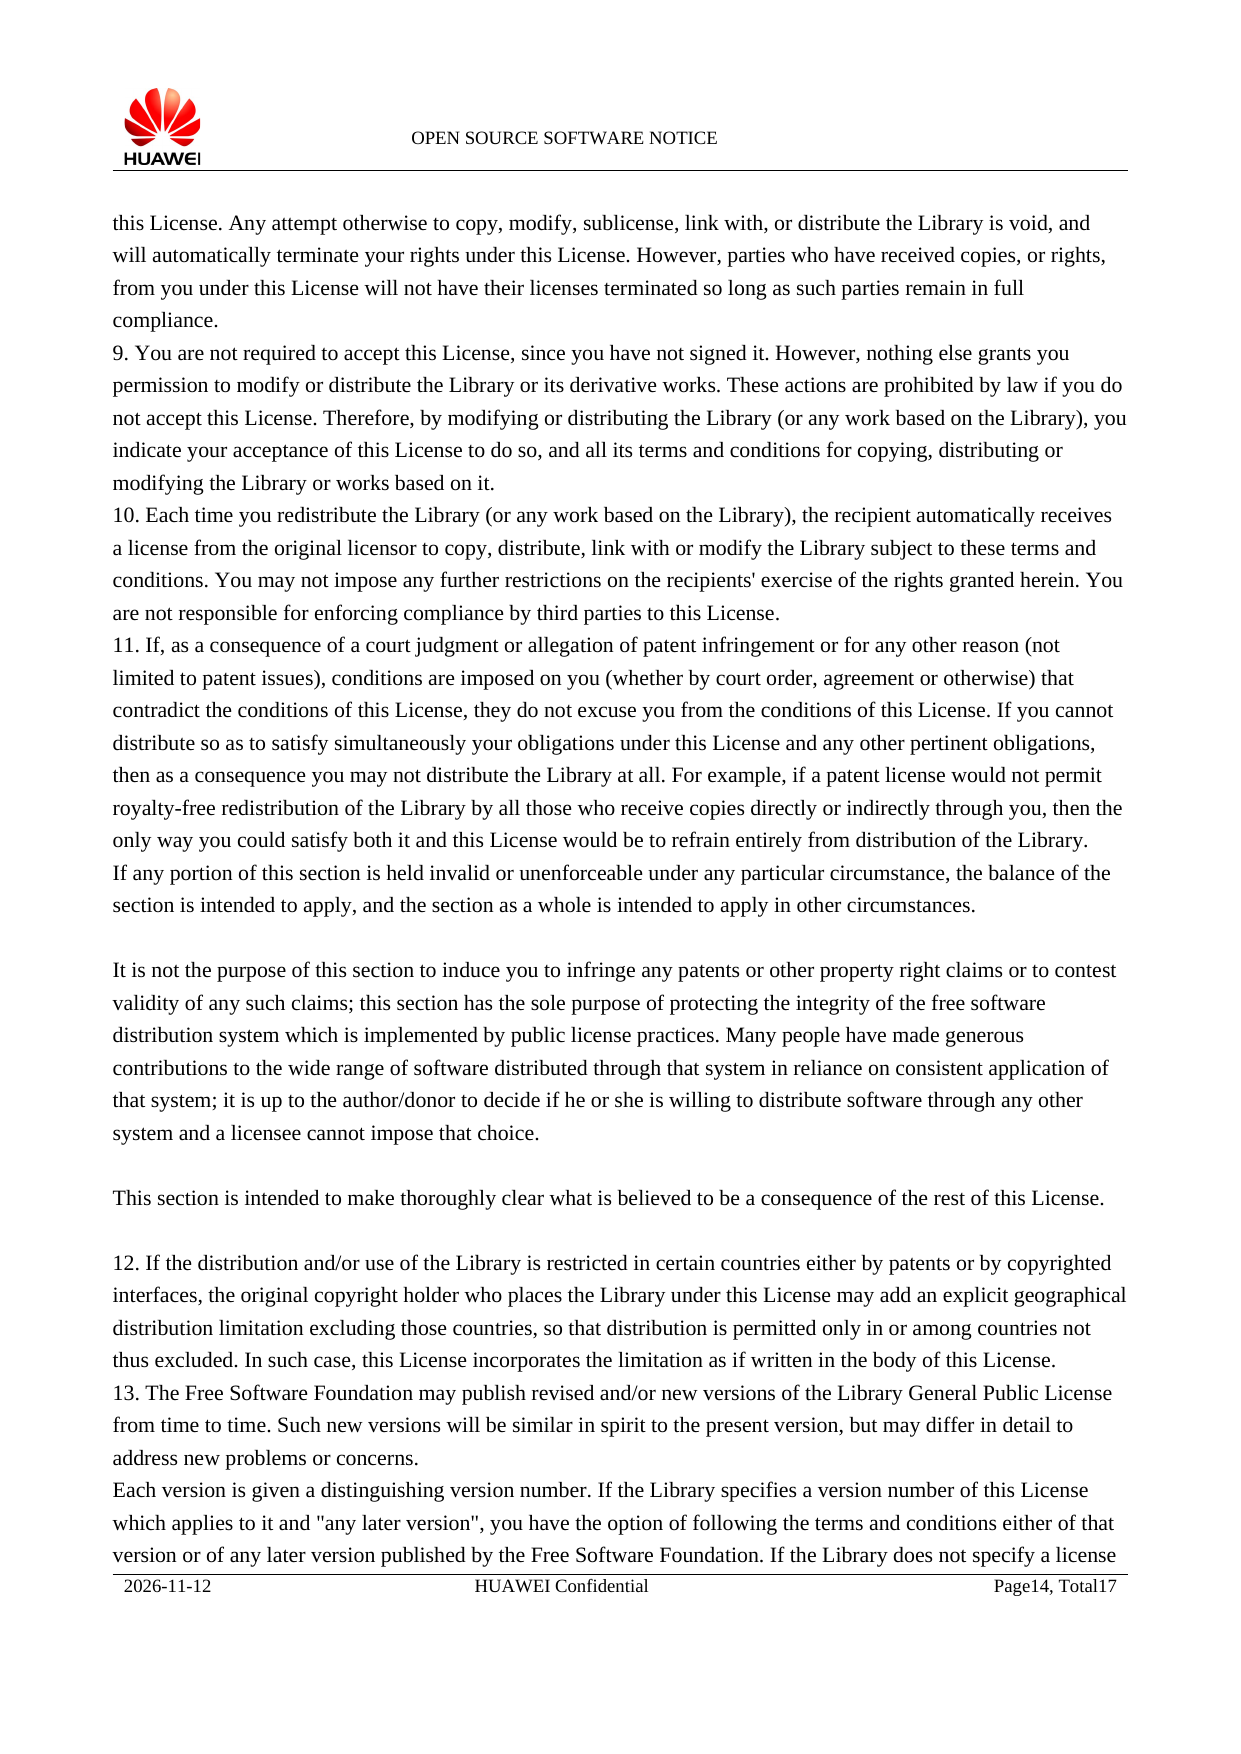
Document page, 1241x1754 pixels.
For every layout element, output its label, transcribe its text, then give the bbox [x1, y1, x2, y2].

picture [124, 88, 201, 165]
